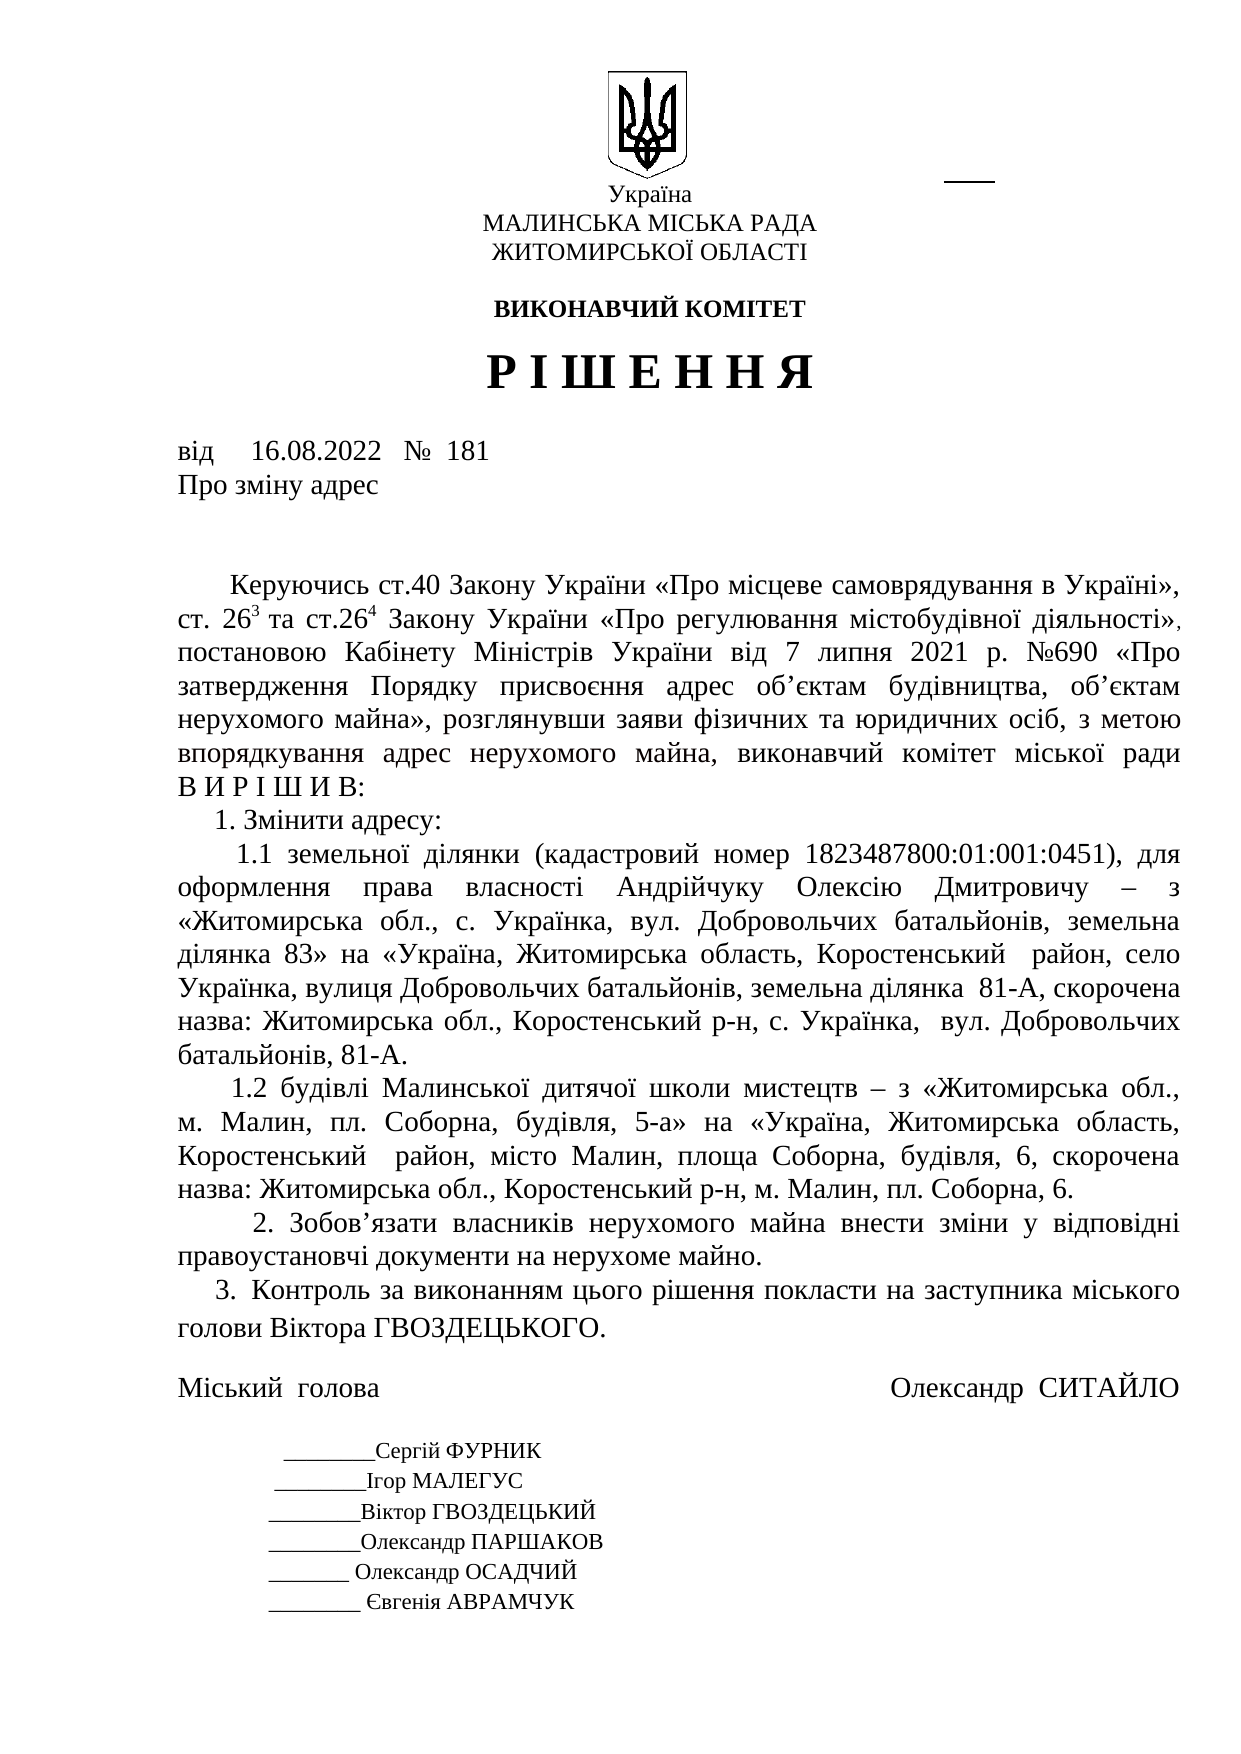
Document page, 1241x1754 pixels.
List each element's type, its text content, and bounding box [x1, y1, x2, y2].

text ________Сергій ФУРНИК [177, 1437, 1181, 1463]
text Міський голова Олександр СИТАЙЛО [177, 1370, 1181, 1403]
text Р І Ш Е Н Н Я [118, 342, 1181, 400]
text ________ Євгенія АВРАМЧУК [177, 1588, 1181, 1615]
text 2. Зобов’язати власників нерухомого майна внести зміни у відповідні правоустановчі документи на нерухоме майно. [177, 1205, 1181, 1272]
text ________Ігор МАЛЕГУС [177, 1467, 1181, 1494]
text Україна [118, 179, 1181, 208]
picture [606, 70, 688, 180]
text _______ Олександр ОСАДЧИЙ [177, 1558, 1181, 1584]
text Про зміну адрес [177, 467, 1181, 500]
text ВИКОНАВЧИЙ КОМІТЕТ [118, 294, 1181, 323]
text від 16.08.2022 № 181 [177, 433, 1181, 467]
text 1.1 земельної ділянки (кадастровий номер 1823487800:01:001:0451), для оформлення права власності Андрійчуку Олексію Дмитровичу – з «Житомирська обл., с. Українка, вул. Добровольчих батальйонів, земельна ділянка 83» на «Україна, Житомирська область, Коростенський район, село Українка, вулиця Добровольчих батальйонів, земельна ділянка 81-А, скорочена назва: Житомирська обл., Коростенський р-н, с. Українка, вул. Добровольчих батальйонів, 81-А. [177, 836, 1181, 1071]
text Керуючись ст.40 Закону України «Про місцеве самоврядування в Україні», ст. 263 та ст.264 Закону України «Про регулювання містобудівної діяльності», постановою Кабінету Міністрів України від 7 липня 2021 р. №690 «Про затвердження Порядку присвоєння адрес об’єктам будівництва, об’єктам нерухомого майна», розглянувши заяви фізичних та юридичних осіб, з метою впорядкування адрес нерухомого майна, виконавчий комітет міської ради В И Р І Ш И В: [177, 567, 1181, 802]
text МАЛИНСЬКА МІСЬКА РАДА [118, 208, 1181, 237]
text ЖИТОМИРСЬКОЇ ОБЛАСТІ [118, 237, 1181, 266]
list Контроль за виконанням цього рішення покласти на заступника міського голови Віктора ГВОЗДЕЦЬКОГО. [177, 1272, 1181, 1344]
text 1. Змінити адресу: [177, 802, 1181, 836]
text 1.2 будівлі Малинської дитячої школи мистецтв – з «Житомирська обл., м. Малин, пл. Соборна, будівля, 5-а» на «Україна, Житомирська область, Коростенський район, місто Малин, площа Соборна, будівля, 6, скорочена назва: Житомирська обл., Коростенський р-н, м. Малин, пл. Соборна, 6. [177, 1071, 1181, 1205]
text ________Олександр ПАРШАКОВ [177, 1528, 1181, 1554]
text ________Віктор ГВОЗДЕЦЬКИЙ [177, 1498, 1181, 1524]
